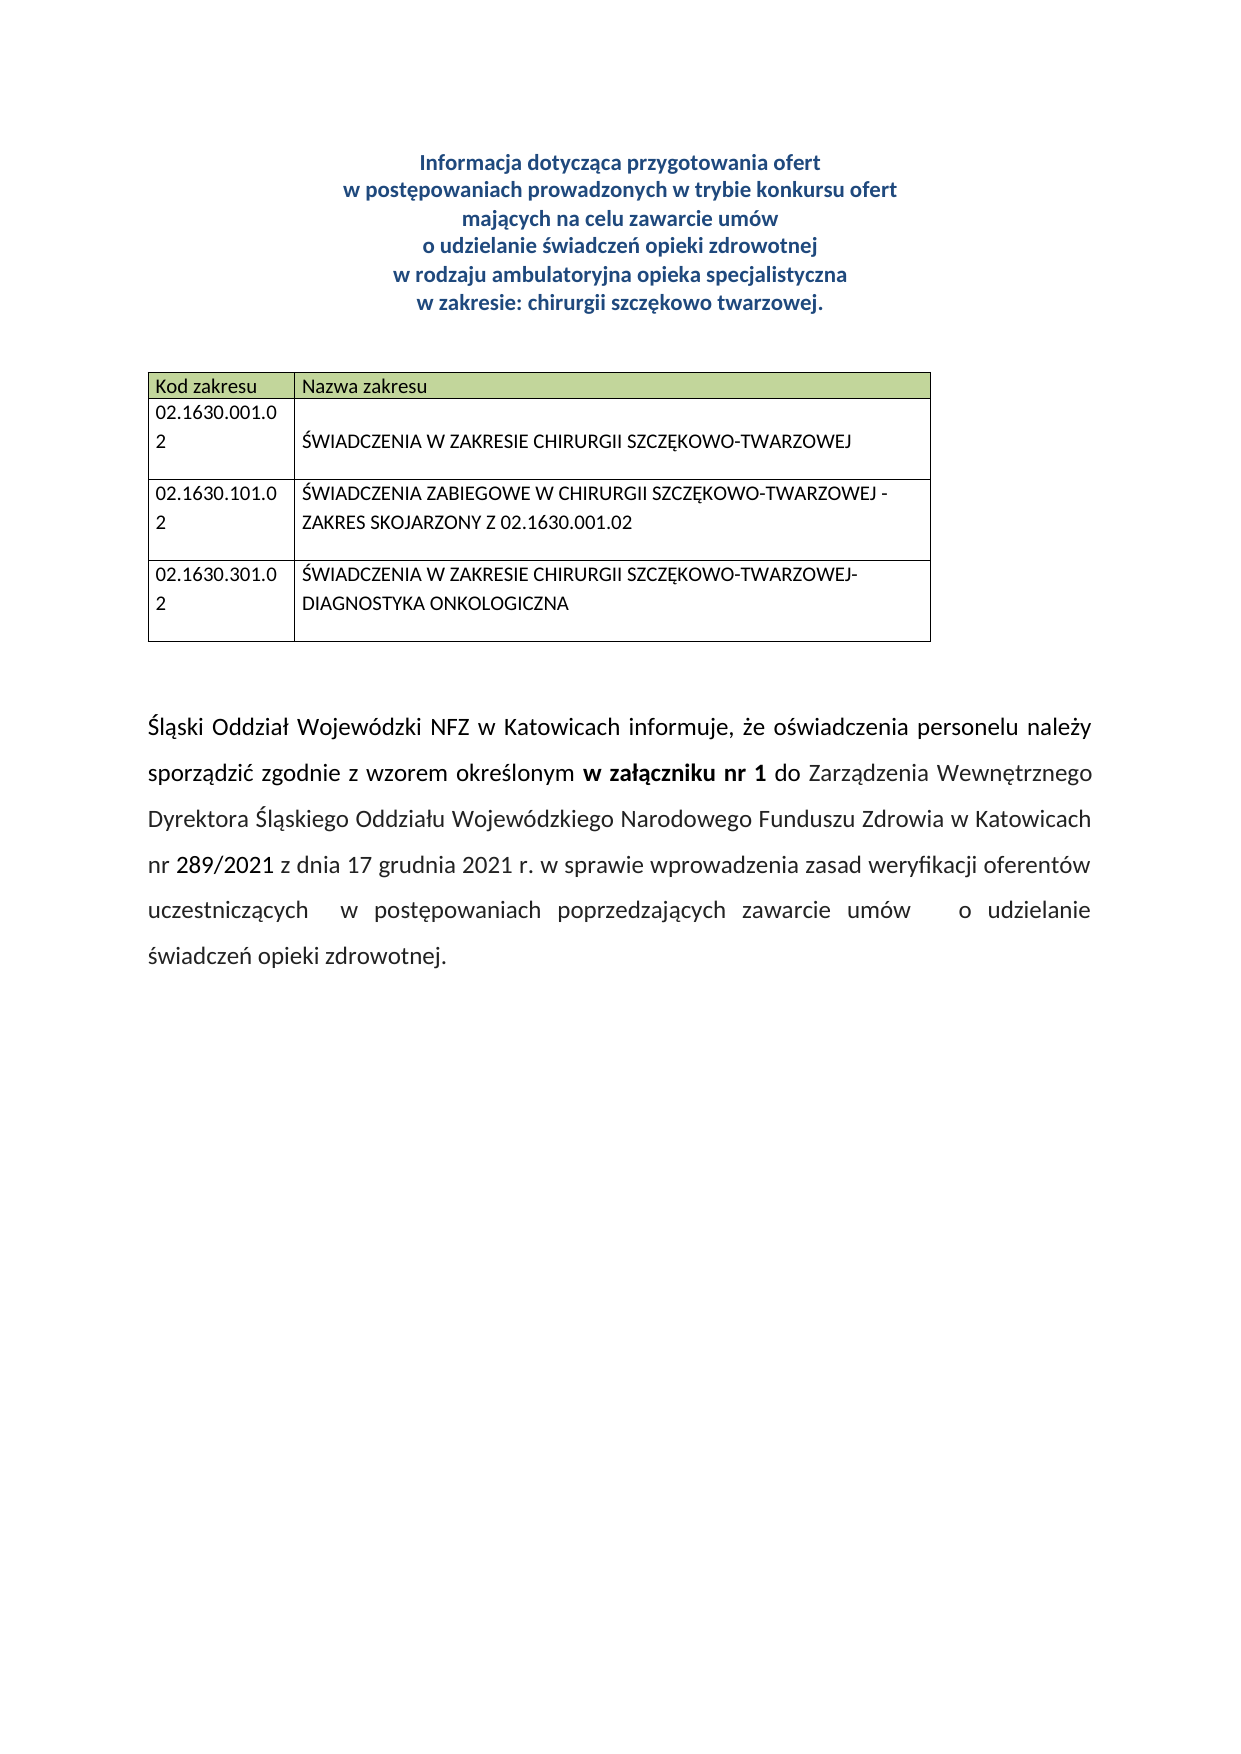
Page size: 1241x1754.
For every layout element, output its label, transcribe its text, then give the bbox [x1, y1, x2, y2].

table_cell 02.1630.301.02 [149, 561, 294, 641]
table_cell ŚWIADCZENIA ZABIEGOWE W CHIRURGII SZCZĘKOWO-TWARZOWEJ -ZAKRES SKOJARZONY Z 02.1630.001.02 [295, 480, 930, 560]
text w postępowaniach prowadzonych w trybie konkursu ofert [148, 176, 1093, 204]
text w zakresie: chirurgii szczękowo twarzowej. [148, 288, 1093, 316]
table_cell ŚWIADCZENIA W ZAKRESIE CHIRURGII SZCZĘKOWO-TWARZOWEJ-DIAGNOSTYKA ONKOLOGICZNA [295, 561, 930, 641]
text Śląski Oddział Wojewódzki NFZ w Katowicach informuje, że oświadczenia personelu należy sporządzić zgodnie z wzorem określonym w załączniku nr 1 do Zarządzenia Wewnętrznego Dyrektora Śląskiego Oddziału Wojewódzkiego Narodowego Funduszu Zdrowia w Katowicach nr 289/2021 z dnia 17 grudnia 2021 r. w sprawie wprowadzenia zasad weryfikacji oferentów uczestniczących w postępowaniach poprzedzających zawarcie umów o udzielanie świadczeń opieki zdrowotnej. [148, 712, 1093, 971]
text mających na celu zawarcie umów [148, 204, 1093, 232]
text Informacja dotycząca przygotowania ofert [148, 148, 1093, 176]
table_cell 02.1630.101.02 [149, 480, 294, 560]
table_cell ŚWIADCZENIA W ZAKRESIE CHIRURGII SZCZĘKOWO-TWARZOWEJ [295, 399, 930, 479]
text o udzielanie świadczeń opieki zdrowotnej [148, 232, 1093, 260]
table_header Kod zakresu [149, 373, 294, 398]
text w rodzaju ambulatoryjna opieka specjalistyczna [148, 260, 1093, 288]
table_header Nazwa zakresu [295, 373, 930, 398]
table_cell 02.1630.001.02 [149, 399, 294, 479]
